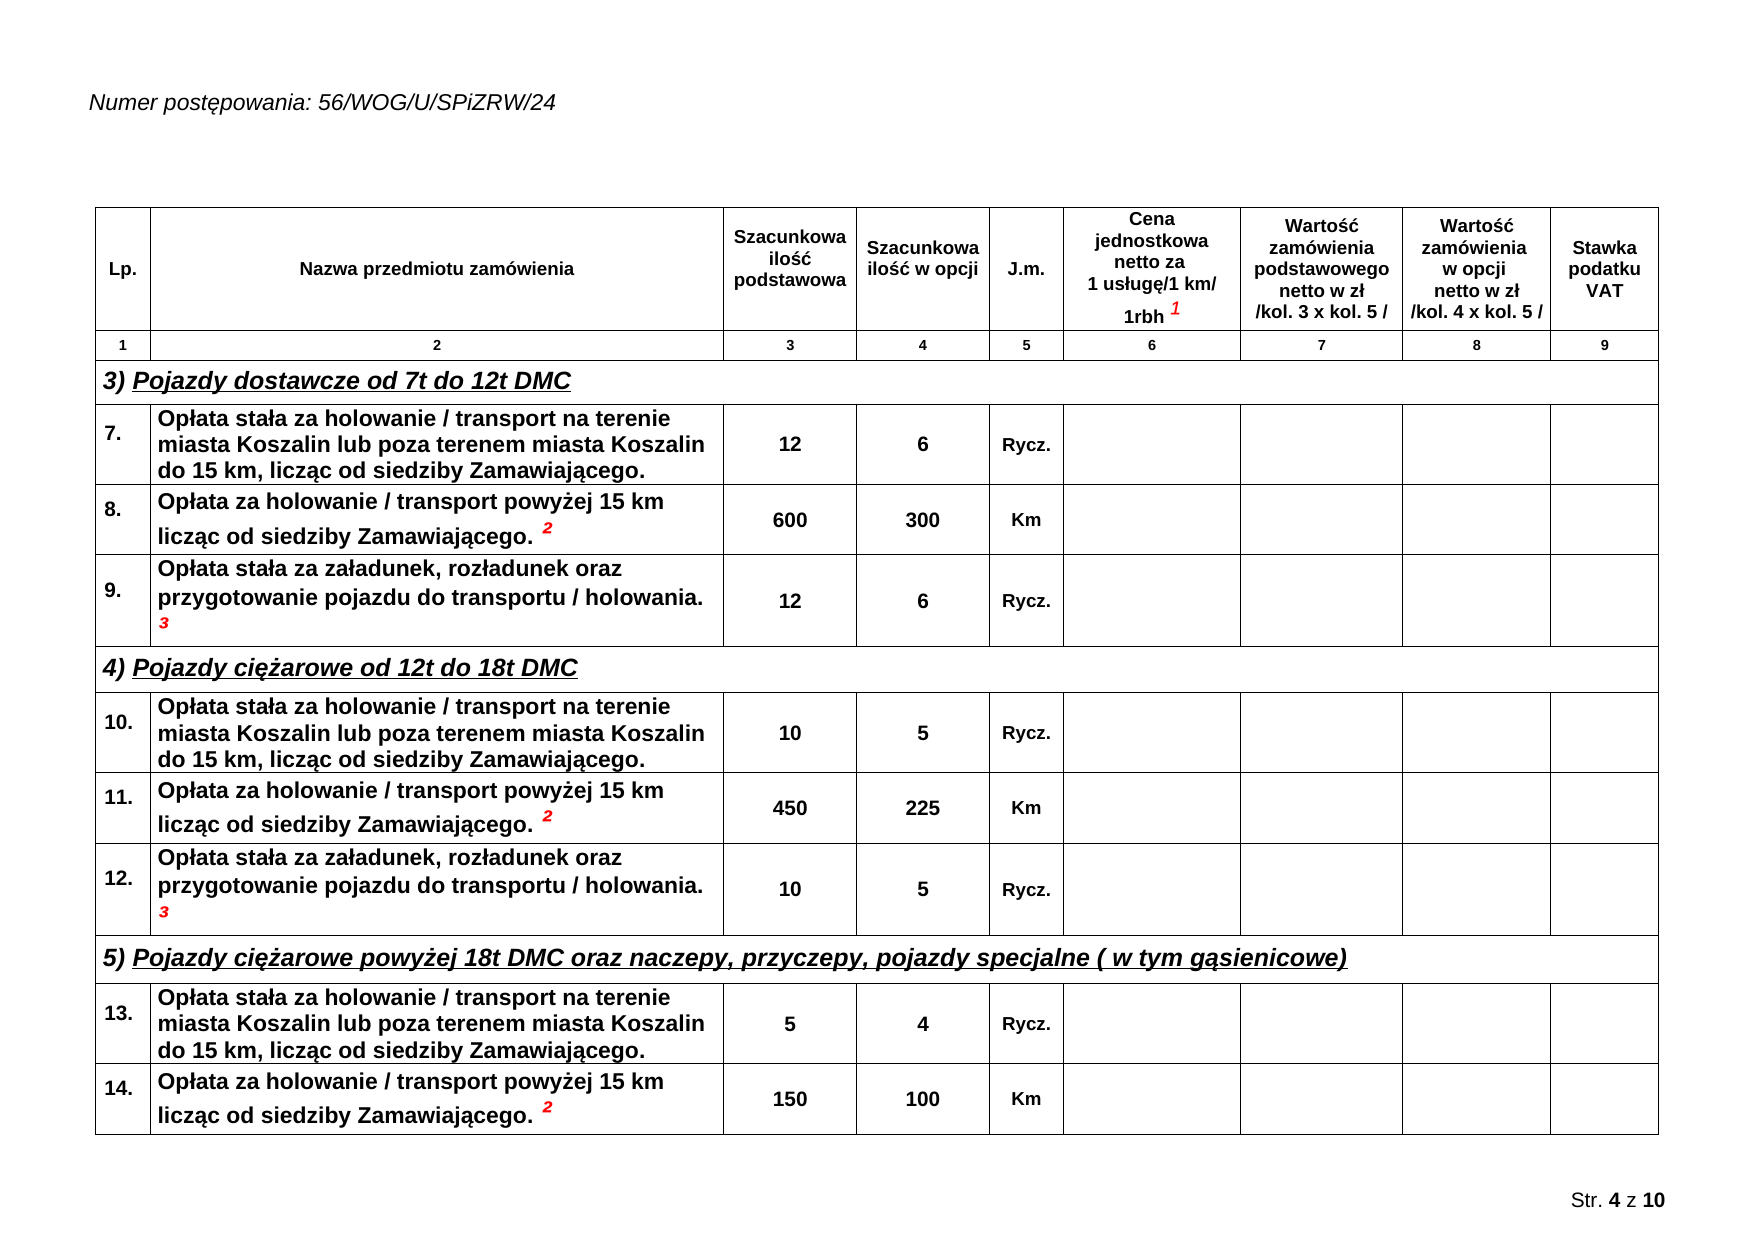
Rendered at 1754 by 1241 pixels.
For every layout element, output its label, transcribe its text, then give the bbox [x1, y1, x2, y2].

table_cell 6 [857, 555, 989, 646]
table_cell 5 [724, 984, 856, 1063]
table_cell 5 [857, 693, 989, 772]
table_header Wartość zamówienia w opcji netto w zł /kol. 4 x kol. 5 / [1403, 208, 1550, 330]
table_cell [1064, 984, 1240, 1063]
table_header Stawka podatku VAT [1551, 208, 1658, 330]
table_cell [1403, 555, 1550, 646]
table_cell 100 [857, 1064, 989, 1133]
table_cell [96, 485, 150, 554]
table_cell 1 [96, 331, 150, 360]
table_cell Pojazdy ciężarowe powyżej 18t DMC oraz naczepy, przyczepy, pojazdy specjalne ( w tym gąsienicowe) [96, 936, 1658, 983]
table_cell [1551, 773, 1658, 843]
table_cell [1551, 485, 1658, 554]
table_cell [96, 984, 150, 1063]
table_cell Opłata stała za holowanie / transport na terenie miasta Koszalin lub poza terenem miasta Koszalin do 15 km, licząc od siedziby Zamawiającego. [151, 693, 723, 772]
table_header Szacunkowa ilość podstawowa [724, 208, 856, 330]
table_cell Opłata za holowanie / transport powyżej 15 km licząc od siedziby Zamawiającego. ² [151, 773, 723, 843]
table_cell [96, 555, 150, 646]
table_cell Opłata stała za załadunek, rozładunek oraz przygotowanie pojazdu do transportu / holowania. ³ [151, 844, 723, 935]
table_cell 7 [1241, 331, 1402, 360]
table_cell [1241, 485, 1402, 554]
table_cell 3 [724, 331, 856, 360]
table_cell Opłata za holowanie / transport powyżej 15 km licząc od siedziby Zamawiającego. ² [151, 485, 723, 554]
table_cell 150 [724, 1064, 856, 1133]
table_cell [1551, 984, 1658, 1063]
table_header Szacunkowa ilość w opcji [857, 208, 989, 330]
table_cell [1403, 773, 1550, 843]
table_cell [1064, 1064, 1240, 1133]
table_cell [1551, 844, 1658, 935]
table_cell Km [990, 1064, 1063, 1133]
table_cell Opłata stała za holowanie / transport na terenie miasta Koszalin lub poza terenem miasta Koszalin do 15 km, licząc od siedziby Zamawiającego. [151, 405, 723, 484]
table_cell [96, 844, 150, 935]
table_cell 2 [151, 331, 723, 360]
table_cell [1064, 844, 1240, 935]
table_cell 8 [1403, 331, 1550, 360]
table_cell [96, 693, 150, 772]
table_cell [1551, 693, 1658, 772]
table_cell Opłata za holowanie / transport powyżej 15 km licząc od siedziby Zamawiającego. ² [151, 1064, 723, 1133]
table_cell [1064, 693, 1240, 772]
table_cell 6 [857, 405, 989, 484]
table_cell 5 [990, 331, 1063, 360]
table_cell Rycz. [990, 984, 1063, 1063]
table_cell 12 [724, 405, 856, 484]
table_cell 600 [724, 485, 856, 554]
table_cell Rycz. [990, 693, 1063, 772]
table_cell [1241, 693, 1402, 772]
table_cell 10 [724, 693, 856, 772]
table_cell Rycz. [990, 844, 1063, 935]
table_cell [1241, 555, 1402, 646]
table_cell [96, 773, 150, 843]
table_cell Opłata stała za załadunek, rozładunek oraz przygotowanie pojazdu do transportu / holowania. ³ [151, 555, 723, 646]
table_cell 5 [857, 844, 989, 935]
table_cell Rycz. [990, 555, 1063, 646]
table_cell [1241, 1064, 1402, 1133]
table_cell [1241, 844, 1402, 935]
table_cell 12 [724, 555, 856, 646]
table_cell 9 [1551, 331, 1658, 360]
table_cell 450 [724, 773, 856, 843]
table_cell 6 [1064, 331, 1240, 360]
table_cell 4 [857, 984, 989, 1063]
table_cell Km [990, 485, 1063, 554]
table_cell Km [990, 773, 1063, 843]
table_cell [1241, 984, 1402, 1063]
table_cell [96, 1064, 150, 1133]
table_header J.m. [990, 208, 1063, 330]
table_cell [1551, 405, 1658, 484]
table_cell [1403, 1064, 1550, 1133]
table_cell Rycz. [990, 405, 1063, 484]
table_header Nazwa przedmiotu zamówienia [151, 208, 723, 330]
table_cell [1403, 984, 1550, 1063]
table_cell Pojazdy dostawcze od 7t do 12t DMC [96, 361, 1658, 404]
table_cell [1403, 485, 1550, 554]
table_cell [1403, 693, 1550, 772]
table_cell 225 [857, 773, 989, 843]
table_cell 300 [857, 485, 989, 554]
table_cell [1241, 405, 1402, 484]
table_cell [1403, 844, 1550, 935]
table_header Lp. [96, 208, 150, 330]
table_cell [1064, 485, 1240, 554]
table_cell Opłata stała za holowanie / transport na terenie miasta Koszalin lub poza terenem miasta Koszalin do 15 km, licząc od siedziby Zamawiającego. [151, 984, 723, 1063]
table_cell [1403, 405, 1550, 484]
table_cell [1064, 773, 1240, 843]
table_cell [1551, 555, 1658, 646]
table_header Cena jednostkowa netto za 1 usługę/1 km/ 1rbh ¹ [1064, 208, 1240, 330]
table_header Wartość zamówienia podstawowego netto w zł /kol. 3 x kol. 5 / [1241, 208, 1402, 330]
table_cell 4 [857, 331, 989, 360]
table_cell [1064, 405, 1240, 484]
table_cell 10 [724, 844, 856, 935]
table_cell [1551, 1064, 1658, 1133]
table_cell [1241, 773, 1402, 843]
table_cell [1064, 555, 1240, 646]
table_cell Pojazdy ciężarowe od 12t do 18t DMC [96, 647, 1658, 692]
table_cell [96, 405, 150, 484]
